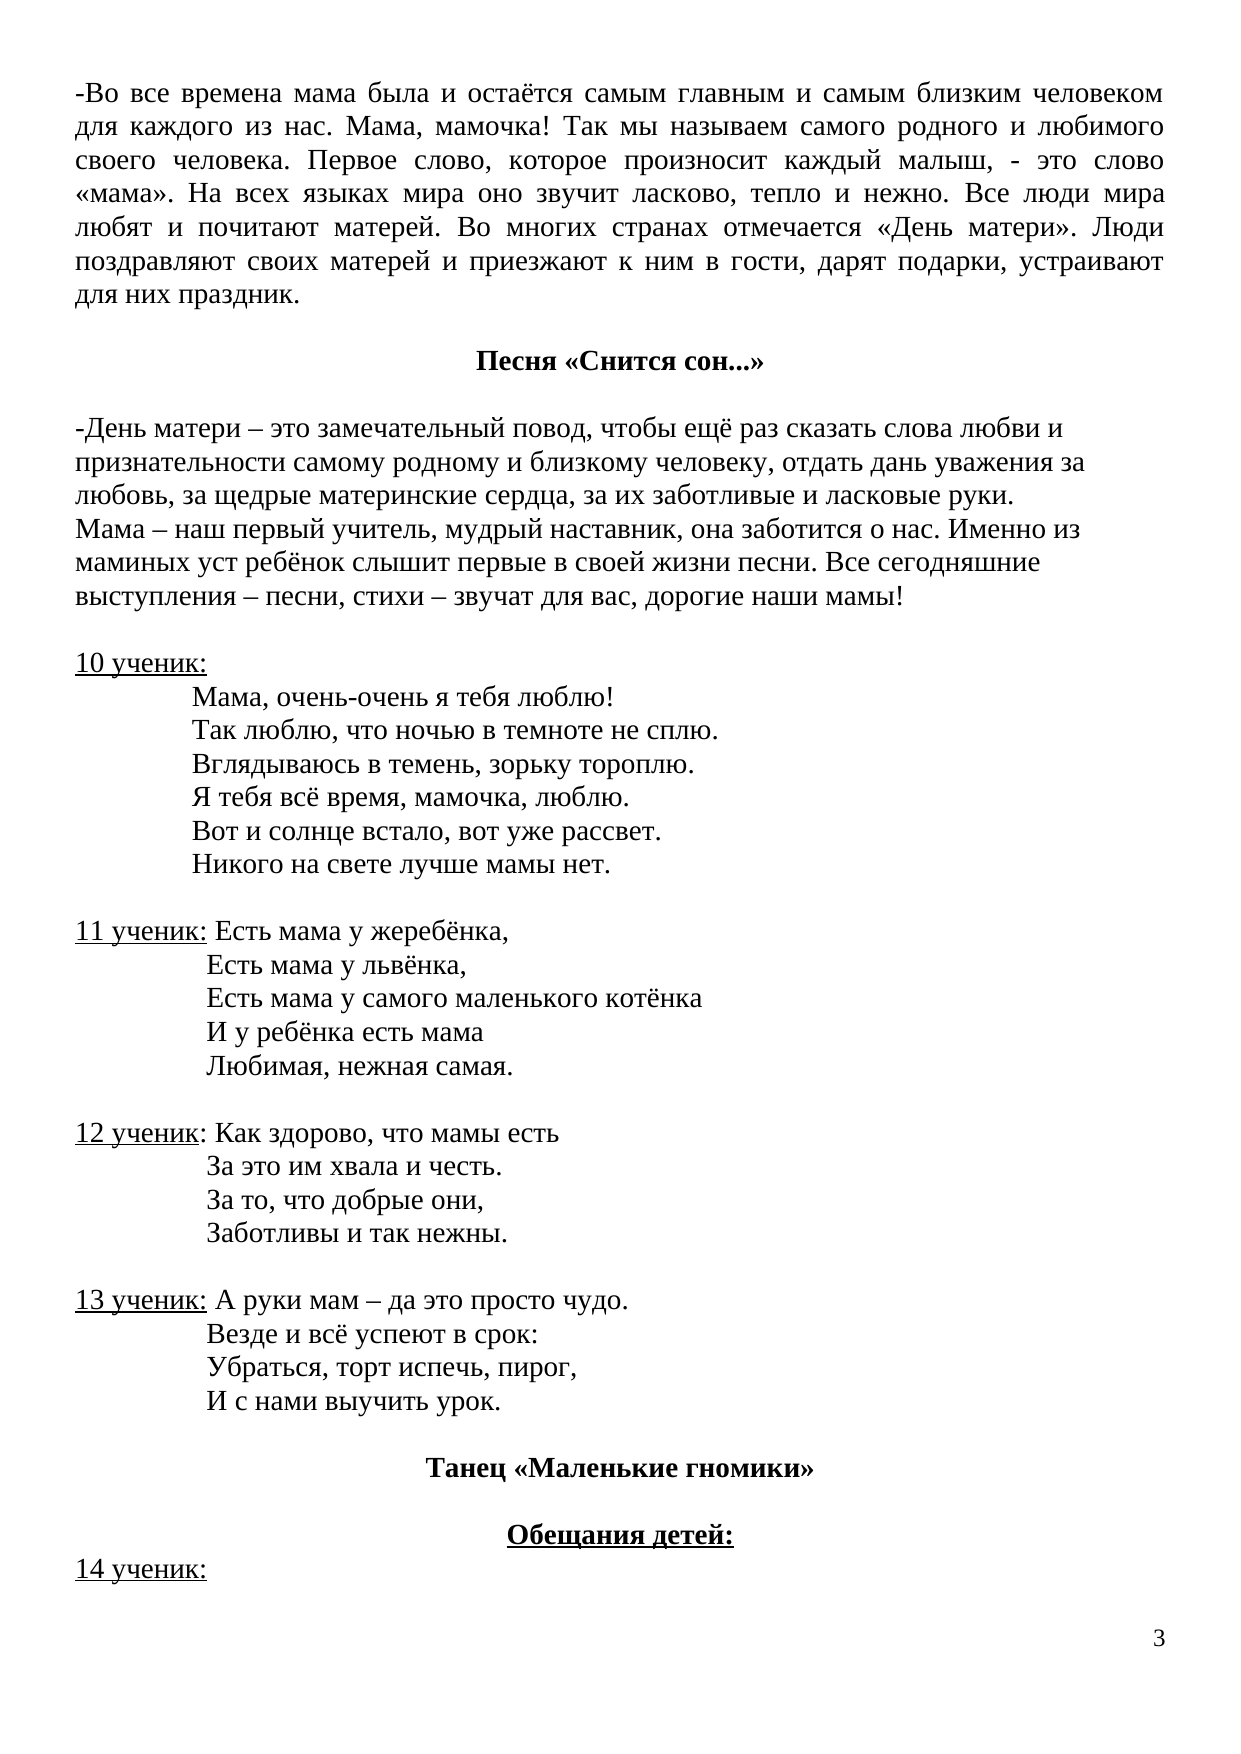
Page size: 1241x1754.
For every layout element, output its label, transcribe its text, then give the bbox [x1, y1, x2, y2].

text 12 ученик: Как здорово, что мамы есть [75, 1115, 1165, 1148]
text Никого на свете лучше мамы нет. [75, 846, 1165, 880]
text Везде и всё успеют в срок: [75, 1316, 1165, 1349]
text И с нами выучить урок. [75, 1383, 1165, 1417]
text За это им хвала и честь. [75, 1148, 1165, 1182]
text Так люблю, что ночью в темноте не сплю. [75, 712, 1165, 746]
text Мама, очень-очень я тебя люблю! [75, 679, 1165, 712]
text -Во все времена мама была и остаётся самым главным и самым близким человеком для каждого из нас. Мама, мамочка! Так мы называем самого родного и любимого своего человека. Первое слово, которое произносит каждый малыш, - это слово «мама». На всех языках мира оно звучит ласково, тепло и нежно. Все люди мира любят и почитают матерей. Во многих странах отмечается «День матери». Люди поздравляют своих матерей и приезжают к ним в гости, дарят подарки, устраивают для них праздник. [75, 75, 1165, 310]
text Убраться, торт испечь, пирог, [75, 1349, 1165, 1383]
text 10 ученик: [75, 645, 1165, 679]
text 14 ученик: [75, 1551, 1165, 1584]
text За то, что добрые они, [75, 1182, 1165, 1215]
text И у ребёнка есть мама [75, 1014, 1165, 1048]
text Любимая, нежная самая. [75, 1048, 1165, 1081]
text Я тебя всё время, мамочка, люблю. [75, 779, 1165, 813]
text Песня «Снится сон...» [75, 343, 1165, 377]
text Есть мама у львёнка, [75, 947, 1165, 981]
text Танец «Маленькие гномики» [75, 1450, 1165, 1484]
text 13 ученик: А руки мам – да это просто чудо. [75, 1282, 1165, 1316]
text Мама – наш первый учитель, мудрый наставник, она заботится о нас. Именно из маминых уст ребёнок слышит первые в своей жизни песни. Все сегодняшние выступления – песни, стихи – звучат для вас, дорогие наши мамы! [75, 511, 1165, 612]
text Есть мама у самого маленького котёнка [75, 981, 1165, 1014]
text Обещания детей: [75, 1517, 1165, 1551]
text 11 ученик: Есть мама у жеребёнка, [75, 913, 1165, 947]
text Вот и солнце встало, вот уже рассвет. [75, 813, 1165, 846]
text Заботливы и так нежны. [75, 1215, 1165, 1249]
text Вглядываюсь в темень, зорьку тороплю. [75, 746, 1165, 779]
text -День матери – это замечательный повод, чтобы ещё раз сказать слова любви и признательности самому родному и близкому человеку, отдать дань уважения за любовь, за щедрые материнские сердца, за их заботливые и ласковые руки. [75, 410, 1165, 511]
